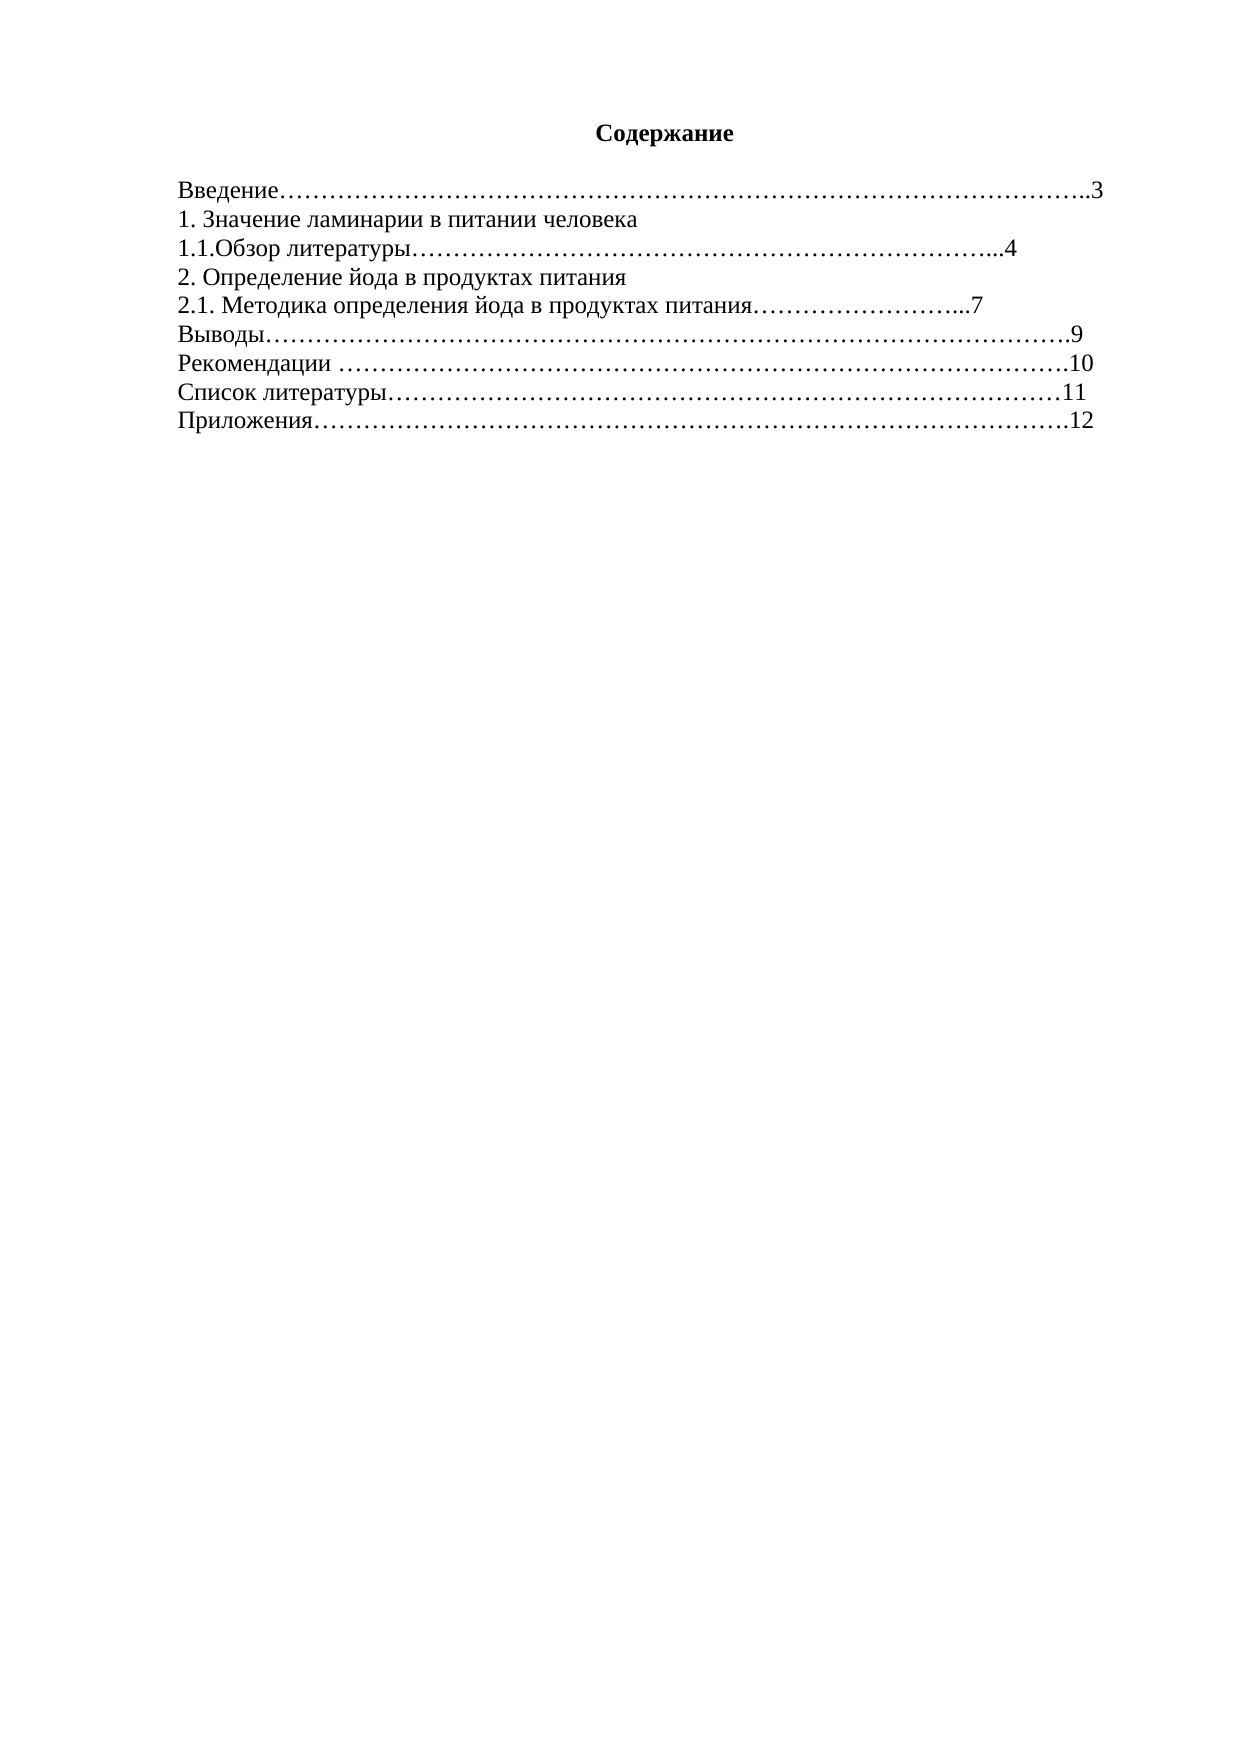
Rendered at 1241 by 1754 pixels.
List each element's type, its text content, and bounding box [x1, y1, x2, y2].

text 2. Определение йода в продуктах питания [177, 262, 1152, 291]
text 1.1.Обзор литературы……………………………………………………………...4 [177, 233, 1152, 262]
text Список литературы………………………………………………………………………11 [177, 377, 1152, 406]
text Введение……………………………………………………………………………………..3 [177, 176, 1152, 204]
text Приложения……………………………………………………………………………….12 [177, 406, 1152, 434]
text 1. Значение ламинарии в питании человека [177, 204, 1152, 233]
text Содержание [177, 118, 1152, 147]
text 2.1. Методика определения йода в продуктах питания……………………...7 [177, 291, 1152, 319]
text Выводы…………………………………………………………………………………….9 [177, 319, 1152, 348]
text Рекомендации …………………………………………………………………………….10 [177, 348, 1152, 377]
